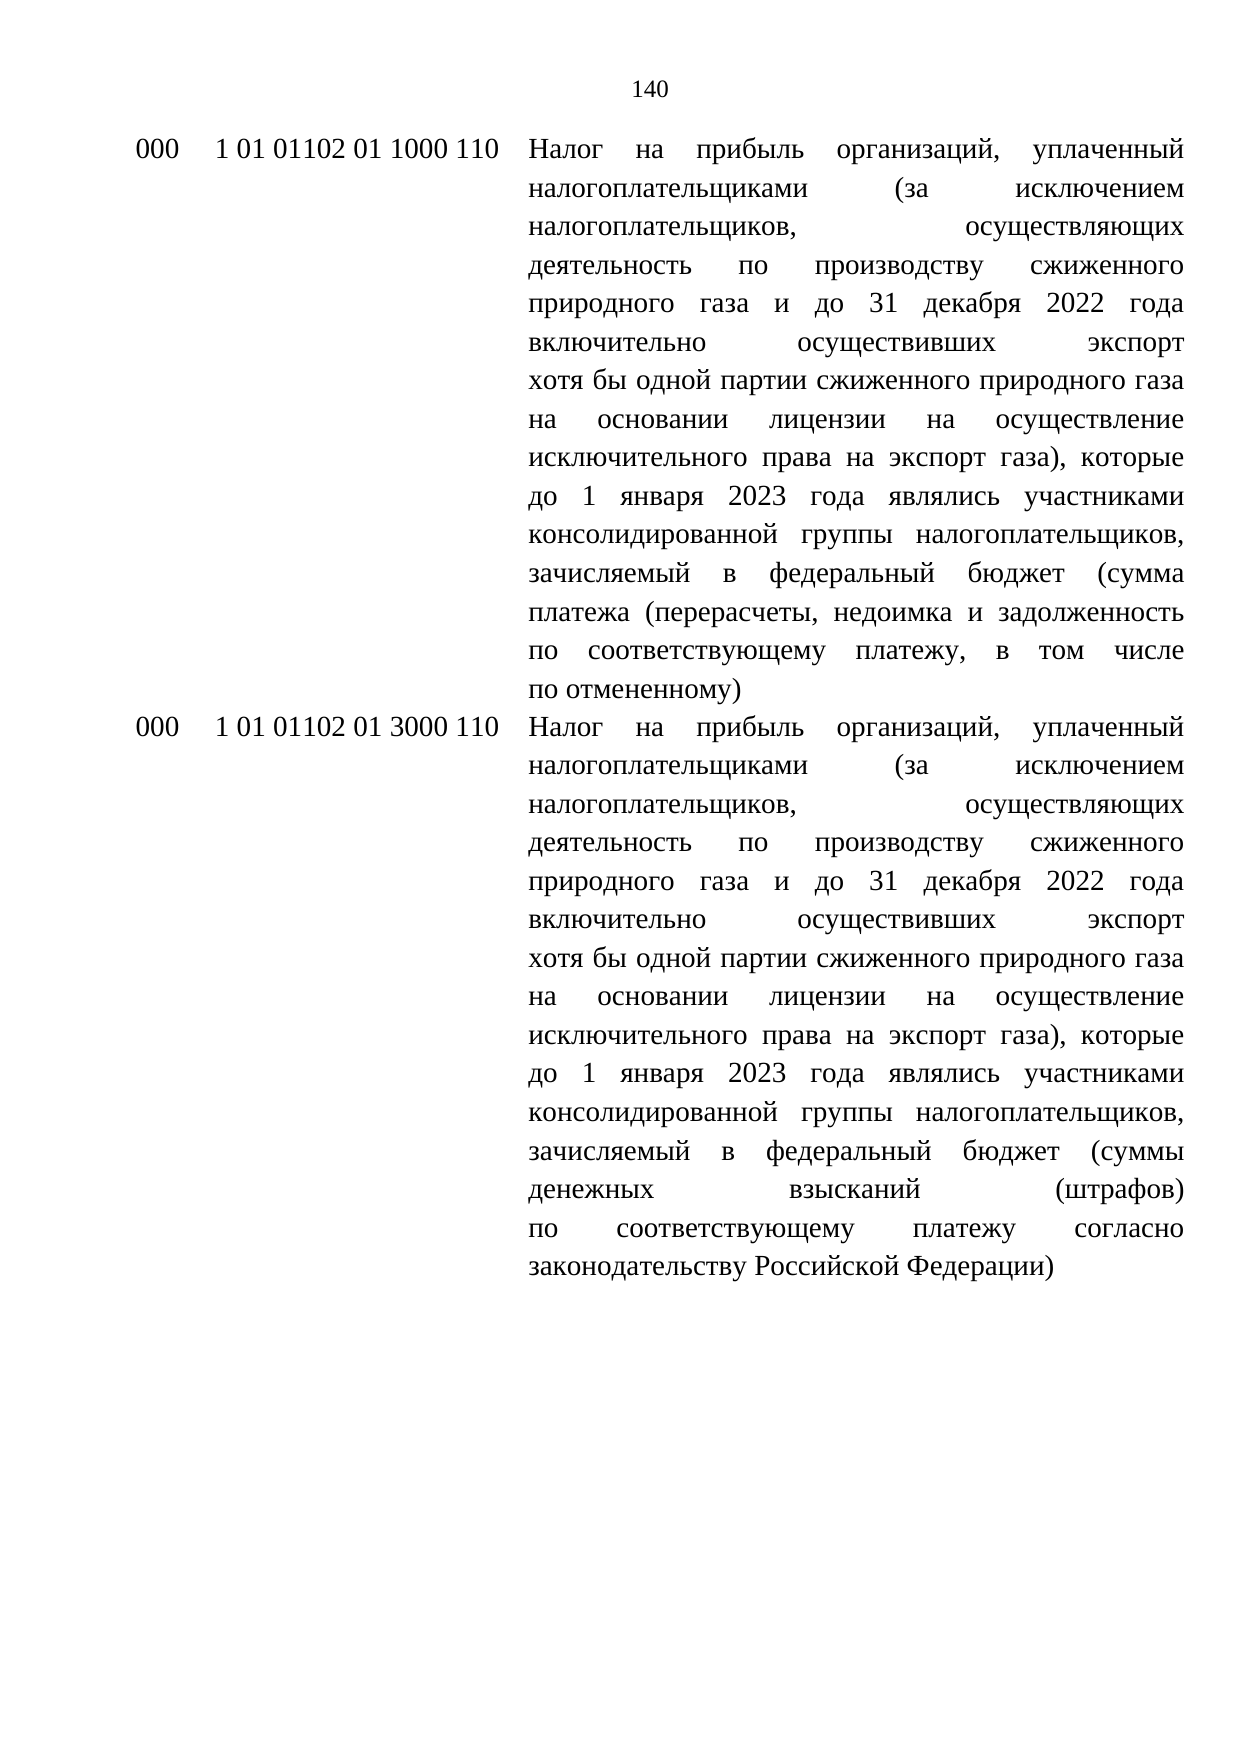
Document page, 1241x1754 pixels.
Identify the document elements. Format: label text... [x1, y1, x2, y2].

table_cell Налог на прибыль организаций, уплаченный налогоплательщиками (за исключением налогоплательщиков, осуществляющих деятельность по производству сжиженного природного газа и до 31 декабря 2022 года включительно осуществивших экспорт хотя бы одной партии сжиженного природного газа на основании лицензии на осуществление исключительного права на экспорт газа), которые до 1 января 2023 года являлись участниками консолидированной группы налогоплательщиков, зачисляемый в федеральный бюджет (сумма платежа (перерасчеты, недоимка и задолженность по соответствующему платежу, в том числе по отмененному) [517, 131, 1196, 709]
table_cell 000 [118, 131, 196, 709]
table_cell 1 01 01102 01 3000 110 [196, 709, 517, 1286]
table_cell 000 [118, 709, 196, 1286]
table_cell Налог на прибыль организаций, уплаченный налогоплательщиками (за исключением налогоплательщиков, осуществляющих деятельность по производству сжиженного природного газа и до 31 декабря 2022 года включительно осуществивших экспорт хотя бы одной партии сжиженного природного газа на основании лицензии на осуществление исключительного права на экспорт газа), которые до 1 января 2023 года являлись участниками консолидированной группы налогоплательщиков, зачисляемый в федеральный бюджет (суммы денежных взысканий (штрафов) по соответствующему платежу согласно законодательству Российской Федерации) [517, 709, 1196, 1286]
table_cell 1 01 01102 01 1000 110 [196, 131, 517, 709]
